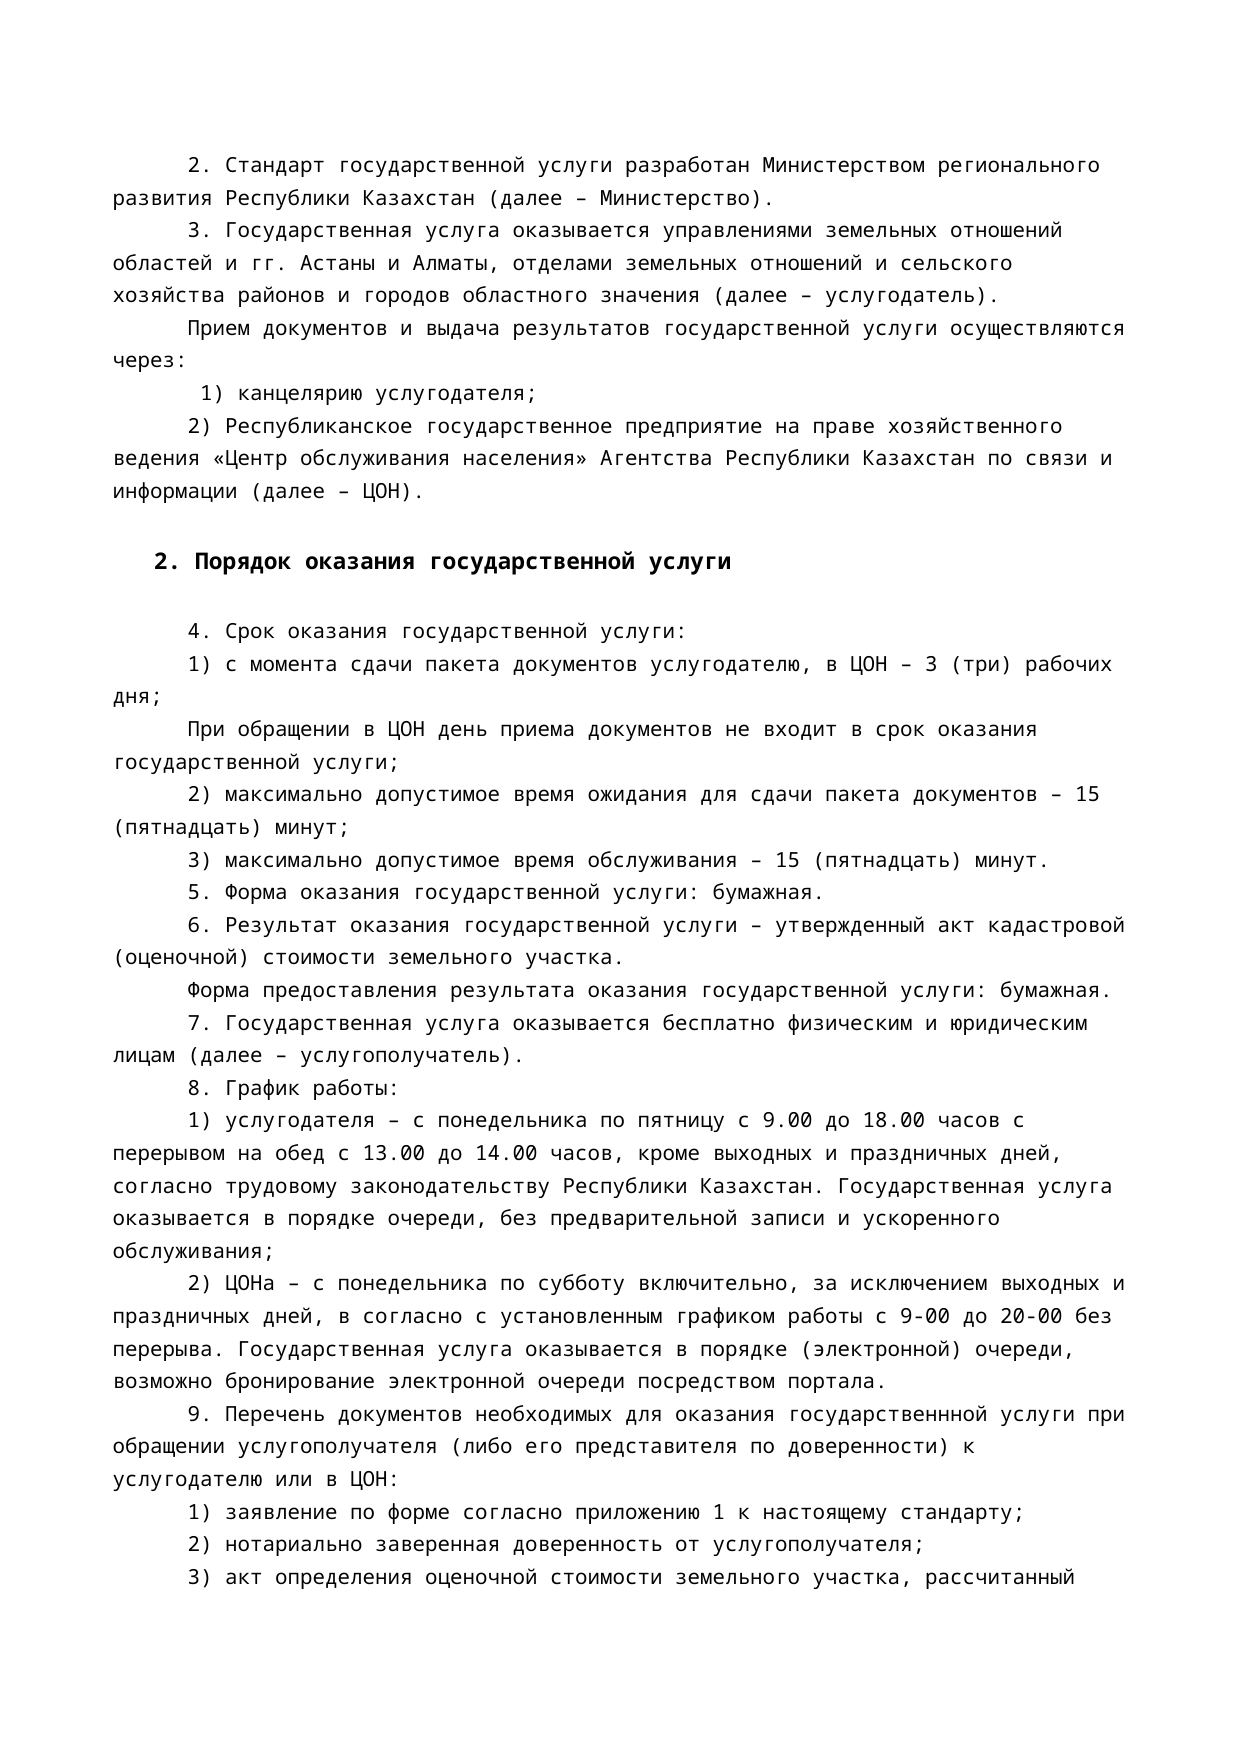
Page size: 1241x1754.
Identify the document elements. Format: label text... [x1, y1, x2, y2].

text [112, 616, 1128, 1590]
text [112, 150, 1128, 504]
text 2. Порядок оказания государственной услуги [112, 544, 1128, 576]
